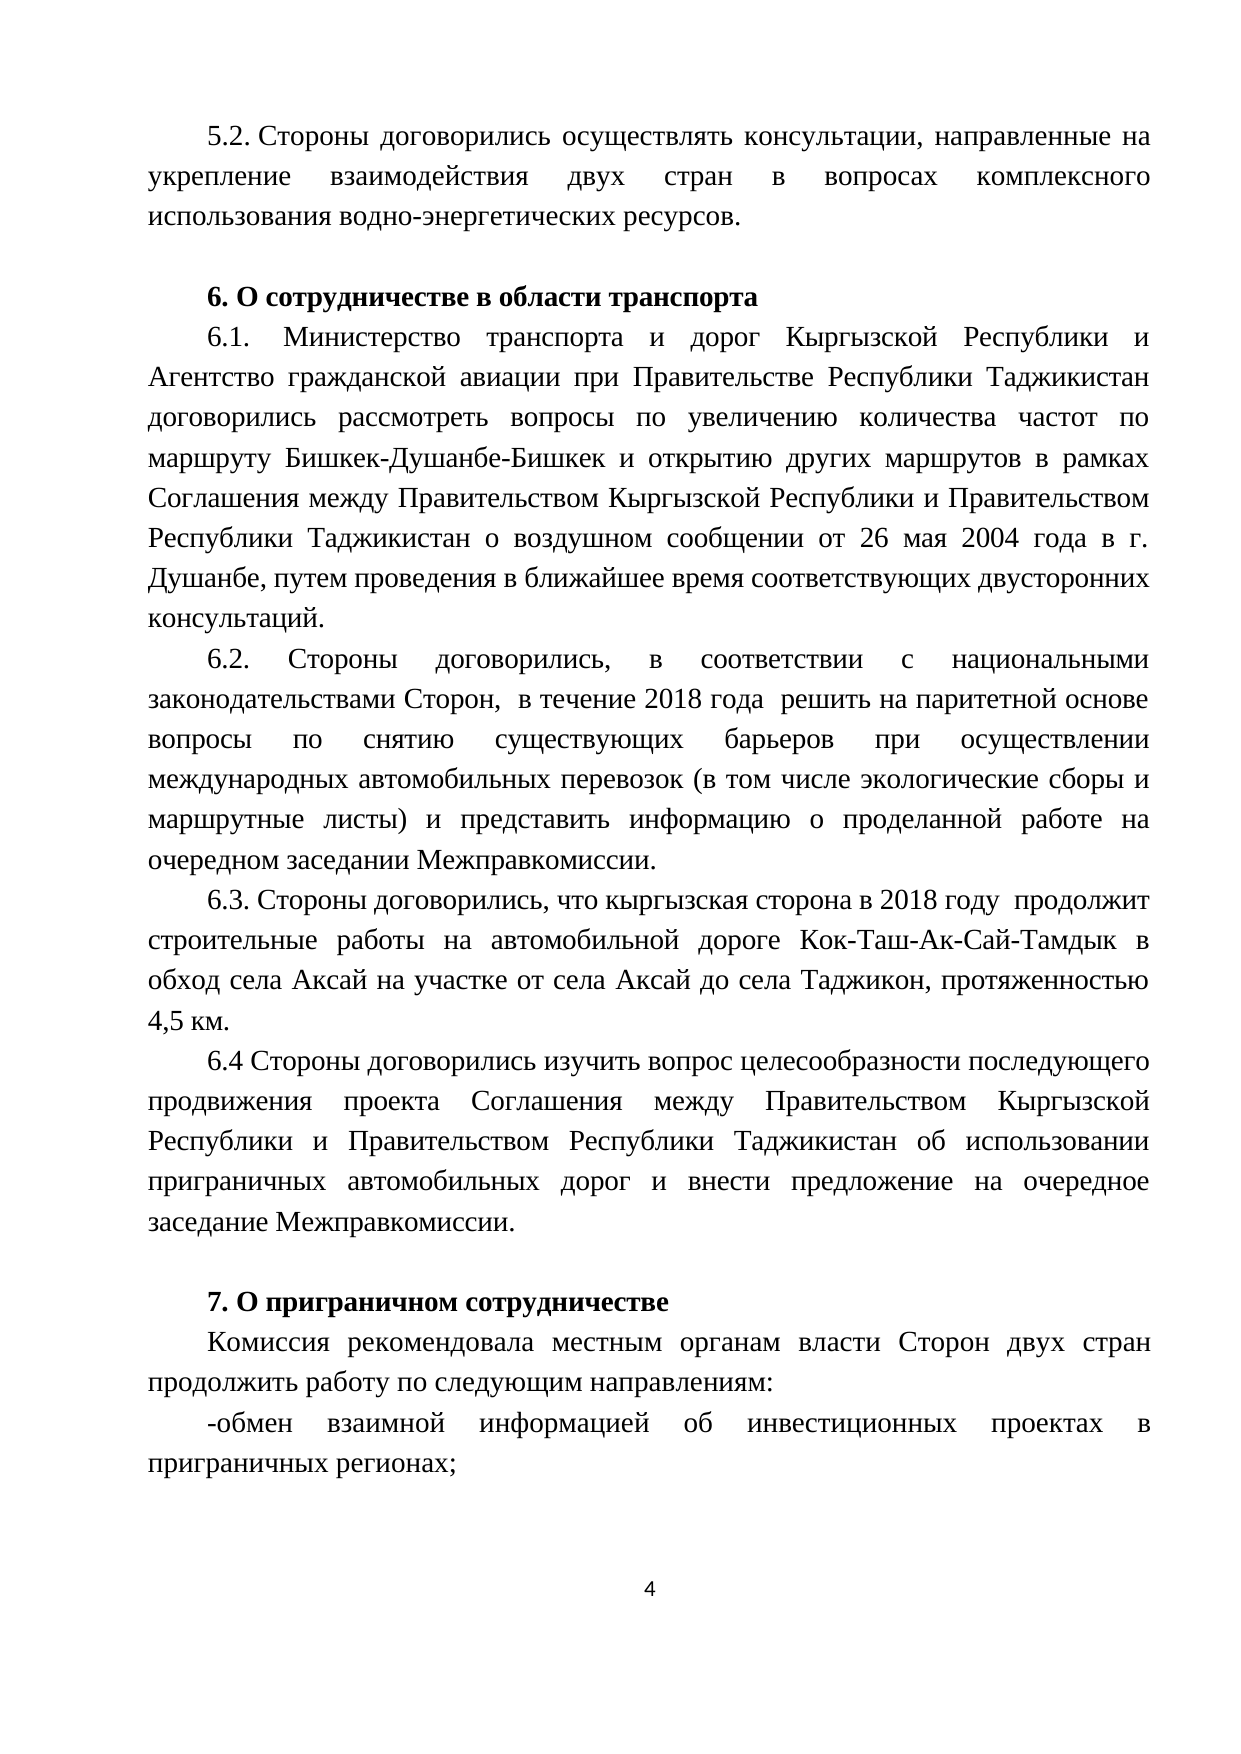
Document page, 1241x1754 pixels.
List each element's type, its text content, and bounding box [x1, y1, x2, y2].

text 6.1. Министерство транспорта и дорог Кыргызской Республики и Агентство гражданской авиации при Правительстве Республики Таджикистан договорились рассмотреть вопросы по увеличению количества частот по маршруту Бишкек-Душанбе-Бишкек и открытию других маршрутов в рамках Соглашения между Правительством Кыргызской Республики и Правительством Республики Таджикистан о воздушном сообщении от 26 мая 2004 года в г. Душанбе, путем проведения в ближайшее время соответствующих двусторонних консультаций. [148, 319, 1150, 634]
text 6.3. Стороны договорились, что кыргызская сторона в 2018 году продолжит строительные работы на автомобильной дороге Кок-Таш-Ак-Сай-Тамдык в обход села Аксай на участке от села Аксай до села Таджикон, протяженностью 4,5 км. [148, 882, 1150, 1036]
text 7. О приграничном сотрудничестве [148, 1284, 1150, 1318]
text -обмен взаимной информацией об инвестиционных проектах в приграничных регионах; [148, 1405, 1152, 1478]
text 6.2. Стороны договорились, в соответствии с национальными законодательствами Сторон, в течение 2018 года решить на паритетной основе вопросы по снятию существующих барьеров при осуществлении международных автомобильных перевозок (в том числе экологические сборы и маршрутные листы) и представить информацию о проделанной работе на очередном заседании Межправкомиссии. [148, 641, 1150, 875]
text 6.4 Стороны договорились изучить вопрос целесообразности последующего продвижения проекта Соглашения между Правительством Кыргызской Республики и Правительством Республики Таджикистан об использовании приграничных автомобильных дорог и внести предложение на очередное заседание Межправкомиссии. [148, 1043, 1150, 1237]
text Комиссия рекомендовала местным органам власти Сторон двух стран продолжить работу по следующим направлениям: [148, 1324, 1152, 1398]
text 5.2. Стороны договорились осуществлять консультации, направленные на укрепление взаимодействия двух стран в вопросах комплексного использования водно-энергетических ресурсов. [148, 118, 1152, 232]
text 6. О сотрудничестве в области транспорта [148, 279, 1150, 312]
